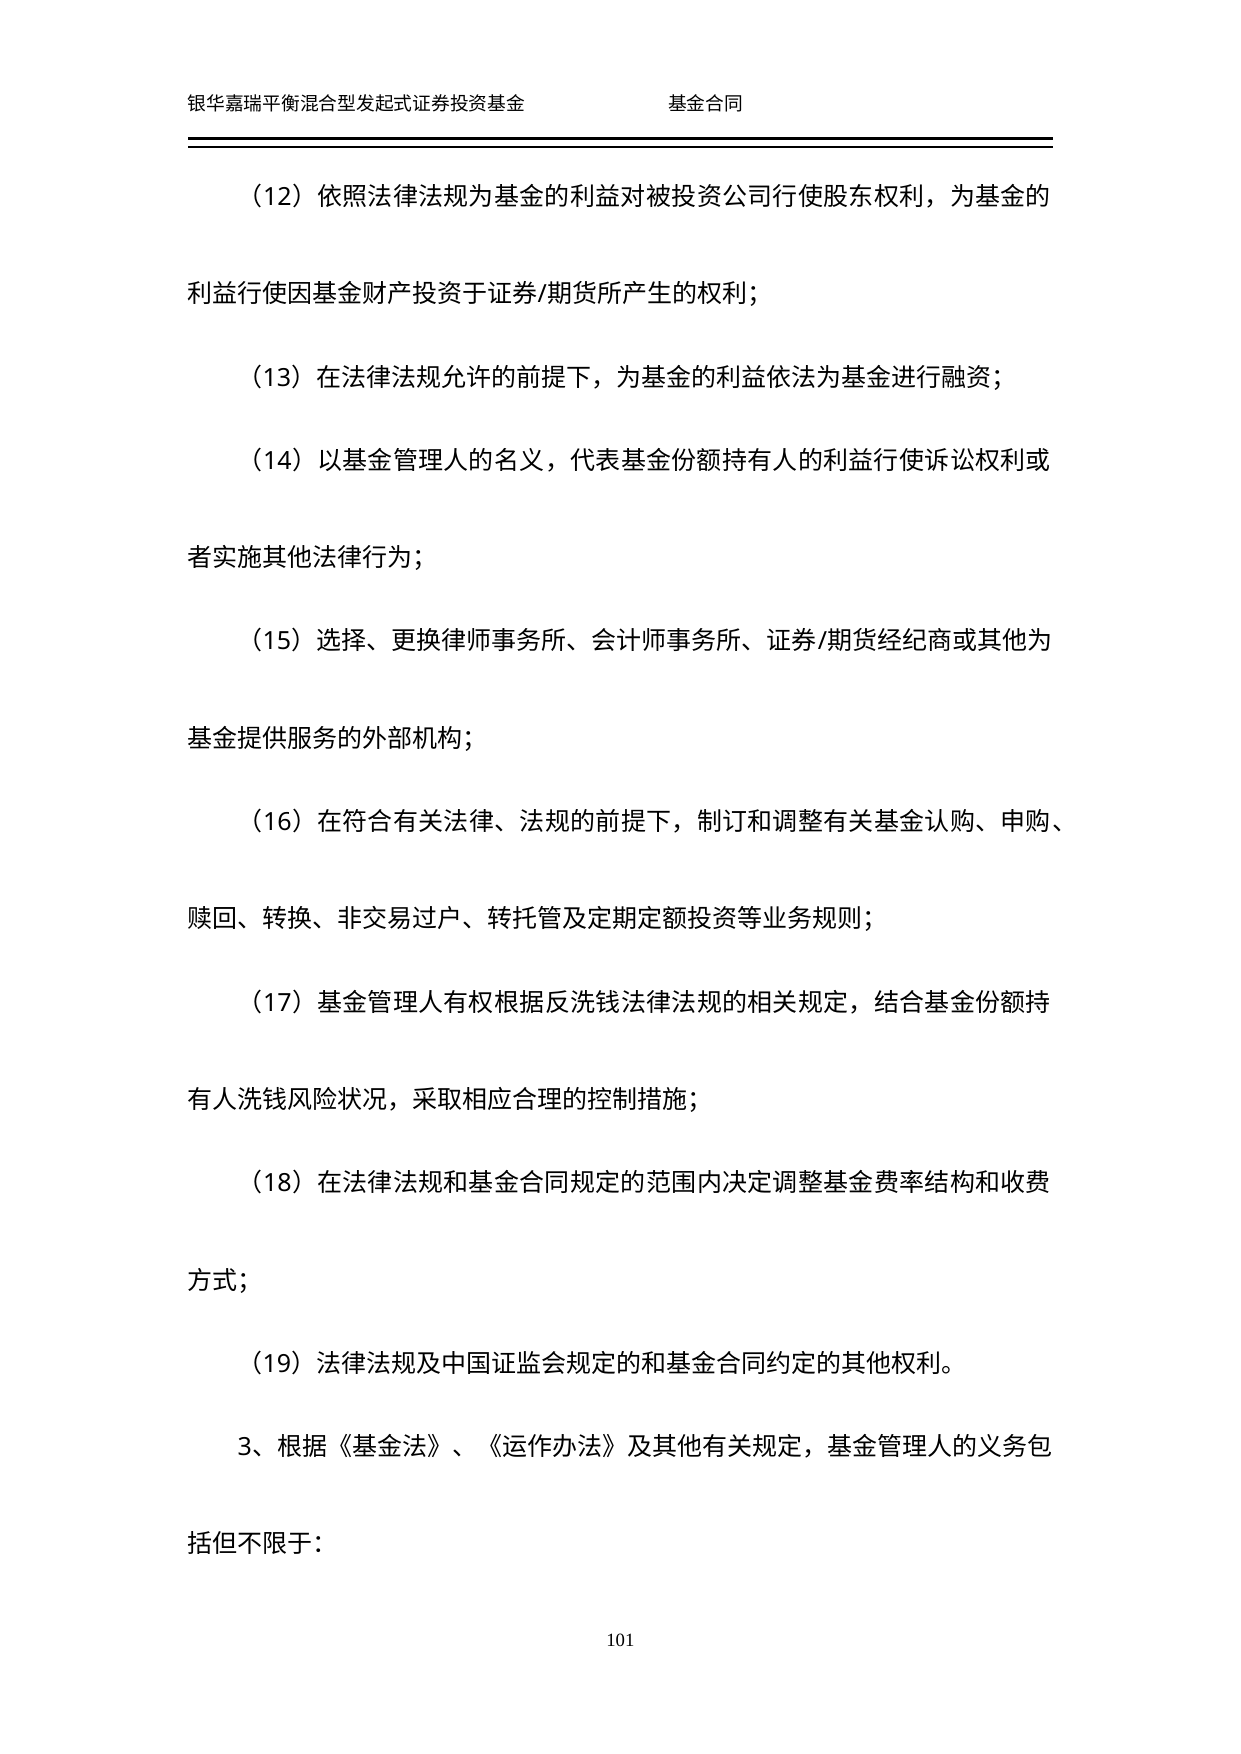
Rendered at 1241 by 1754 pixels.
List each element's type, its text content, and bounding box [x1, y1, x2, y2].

text （15）选择、更换律师事务所、会计师事务所、证券/期货经纪商或其他为基金提供服务的外部机构； [187, 606, 1053, 769]
text （18）在法律法规和基金合同规定的范围内决定调整基金费率结构和收费方式； [187, 1148, 1053, 1311]
text 3、根据《基金法》、《运作办法》及其他有关规定，基金管理人的义务包括但不限于： [187, 1412, 1053, 1574]
text （13）在法律法规允许的前提下，为基金的利益依法为基金进行融资； [187, 343, 1053, 408]
text （16）在符合有关法律、法规的前提下，制订和调整有关基金认购、申购、赎回、转换、非交易过户、转托管及定期定额投资等业务规则； [187, 787, 1053, 949]
text （17）基金管理人有权根据反洗钱法律法规的相关规定，结合基金份额持有人洗钱风险状况，采取相应合理的控制措施； [187, 968, 1053, 1130]
text （19）法律法规及中国证监会规定的和基金合同约定的其他权利。 [187, 1329, 1053, 1394]
text （14）以基金管理人的名义，代表基金份额持有人的利益行使诉讼权利或者实施其他法律行为； [187, 426, 1053, 588]
text （12）依照法律法规为基金的利益对被投资公司行使股东权利，为基金的利益行使因基金财产投资于证券/期货所产生的权利； [187, 162, 1053, 324]
